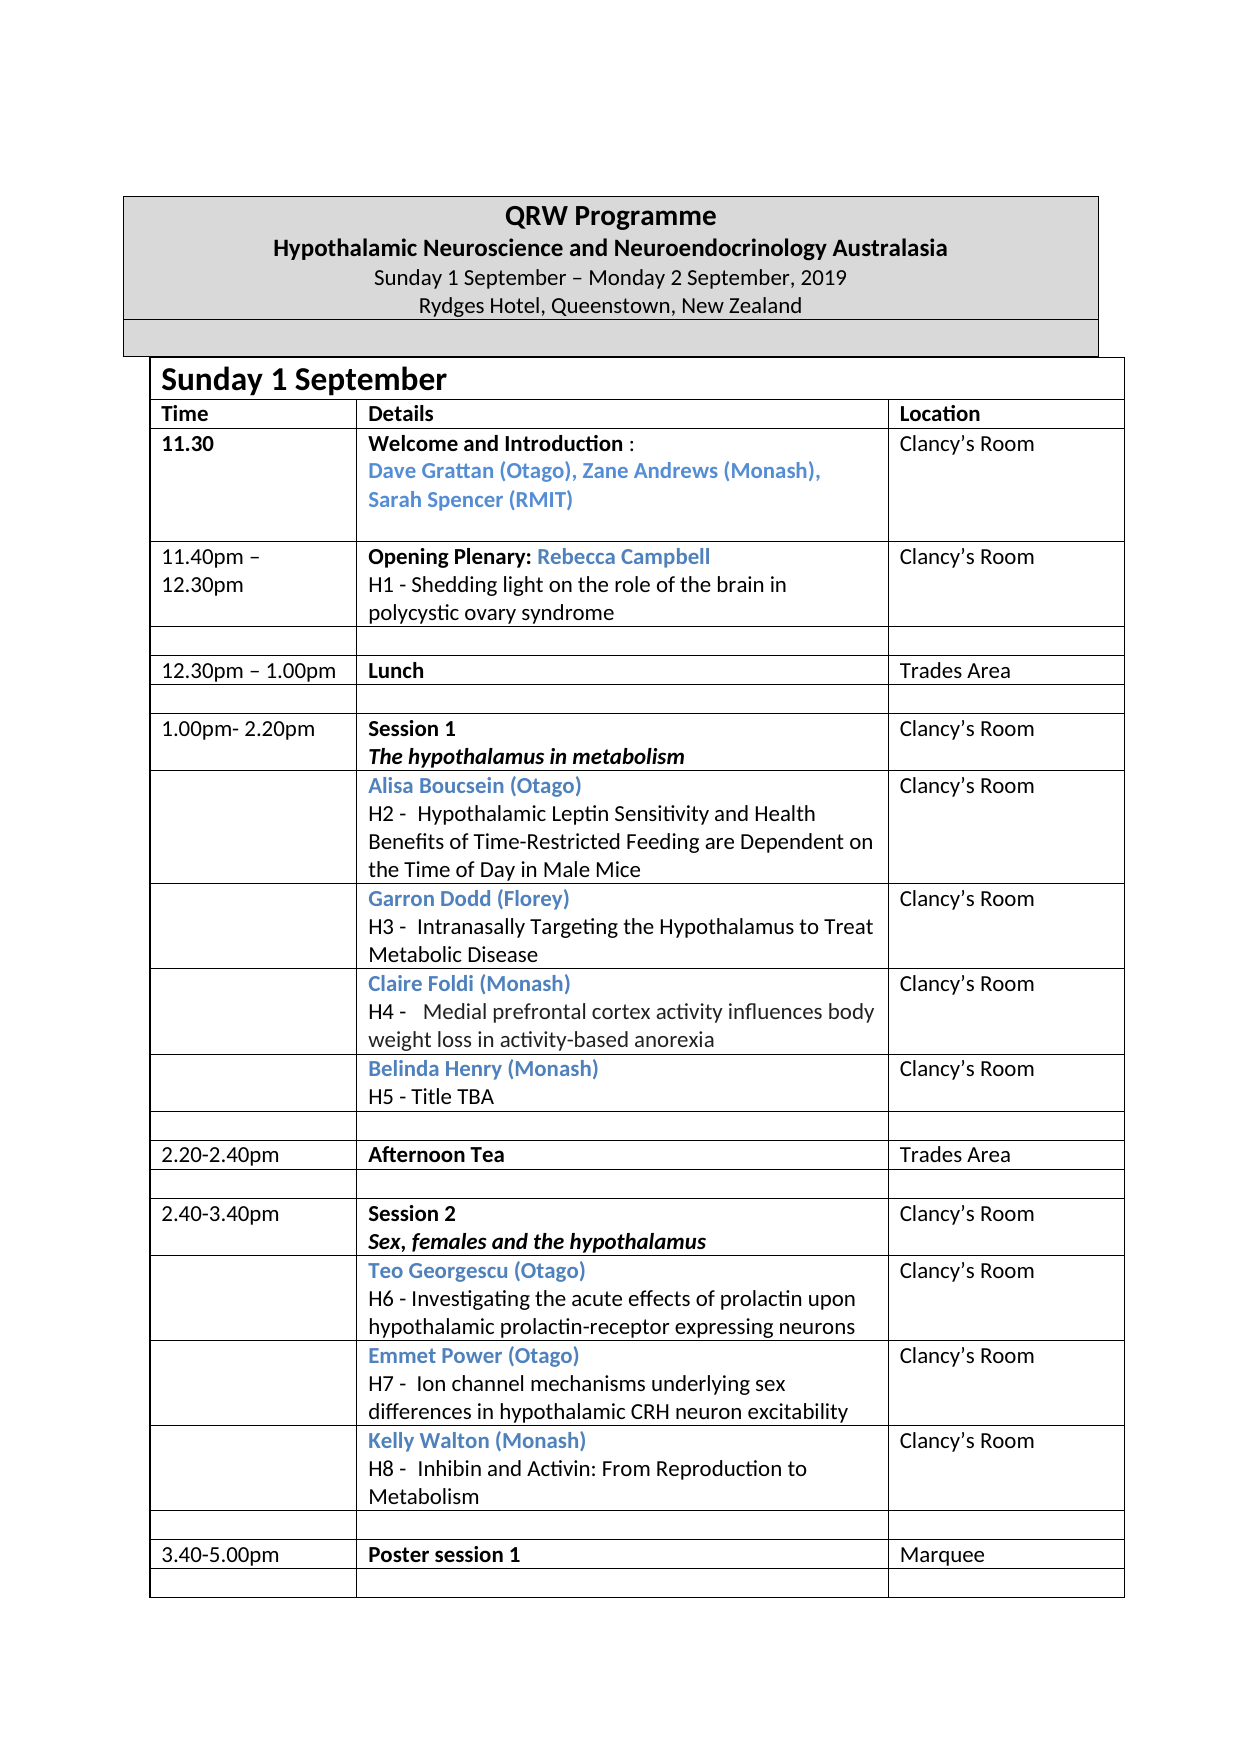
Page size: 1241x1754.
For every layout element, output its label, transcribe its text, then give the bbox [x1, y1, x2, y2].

table_cell Clancy’s Room [889, 1055, 1124, 1111]
table_header QRW Programme Hypothalamic Neuroscience and Neuroendocrinology Australasia Sunday 1 September – Monday 2 September, 2019 Rydges Hotel, Queenstown, New Zealand [124, 197, 1098, 319]
table_cell 11.40pm – 12.30pm [151, 542, 356, 626]
table_cell 3.40-5.00pm [151, 1540, 356, 1568]
table_cell Poster session 1 [357, 1540, 888, 1568]
table_cell 2.20-2.40pm [151, 1141, 356, 1169]
table_cell [151, 627, 356, 655]
table_cell Session 2 Sex, females and the hypothalamus [357, 1199, 888, 1255]
table_cell [357, 1511, 888, 1539]
table_cell [151, 969, 356, 1053]
table_cell [151, 1569, 356, 1597]
table_cell [151, 1426, 356, 1510]
table_cell Kelly Walton (Monash) H8 - Inhibin and Activin: From Reproduction to Metabolism [357, 1426, 888, 1510]
table_cell [889, 1511, 1124, 1539]
table_cell [357, 627, 888, 655]
table_cell Time [151, 400, 356, 428]
table_cell [357, 1170, 888, 1198]
table_cell [151, 771, 356, 883]
table_cell Claire Foldi (Monash) H4 - Medial prefrontal cortex activity influences body weight loss in activity-based anorexia [357, 969, 888, 1053]
table_cell Alisa Boucsein (Otago) H2 - Hypothalamic Leptin Sensitivity and Health Benefits of Time-Restricted Feeding are Dependent on the Time of Day in Male Mice [357, 771, 888, 883]
table_cell [124, 320, 1098, 356]
table_cell [151, 1170, 356, 1198]
table_cell [151, 884, 356, 968]
table_cell Session 1 The hypothalamus in metabolism [357, 714, 888, 770]
table_cell Trades Area [889, 656, 1124, 684]
table_cell Clancy’s Room [889, 429, 1124, 541]
table_header Sunday 1 September [151, 358, 1124, 398]
table_cell 2.40-3.40pm [151, 1199, 356, 1255]
table_cell 11.30 [151, 429, 356, 541]
table_cell [151, 1256, 356, 1340]
table_cell Clancy’s Room [889, 1426, 1124, 1510]
table_cell [889, 685, 1124, 713]
table_cell Teo Georgescu (Otago) H6 - Investigating the acute effects of prolactin upon hypothalamic prolactin-receptor expressing neurons [357, 1256, 888, 1340]
table_cell Location [889, 400, 1124, 428]
table_cell Opening Plenary: Rebecca Campbell H1 - Shedding light on the role of the brain in polycystic ovary syndrome [357, 542, 888, 626]
table_cell Clancy’s Room [889, 714, 1124, 770]
table_cell Clancy’s Room [889, 771, 1124, 883]
table_cell [151, 1511, 356, 1539]
table_cell [357, 1112, 888, 1139]
table_cell Clancy’s Room [889, 1341, 1124, 1425]
table_cell Clancy’s Room [889, 1256, 1124, 1340]
table_cell Marquee [889, 1540, 1124, 1568]
table_cell 1.00pm- 2.20pm [151, 714, 356, 770]
table_cell Lunch [357, 656, 888, 684]
table_cell [151, 685, 356, 713]
table_cell [889, 627, 1124, 655]
table_cell Garron Dodd (Florey) H3 - Intranasally Targeting the Hypothalamus to Treat Metabolic Disease [357, 884, 888, 968]
table_cell Emmet Power (Otago) H7 - Ion channel mechanisms underlying sex differences in hypothalamic CRH neuron excitability [357, 1341, 888, 1425]
table_cell Clancy’s Room [889, 884, 1124, 968]
table_cell Belinda Henry (Monash) H5 - Title TBA [357, 1055, 888, 1111]
table_cell 12.30pm – 1.00pm [151, 656, 356, 684]
table_cell Clancy’s Room [889, 1199, 1124, 1255]
table_cell [357, 1569, 888, 1597]
table_cell Clancy’s Room [889, 542, 1124, 626]
table_cell Details [357, 400, 888, 428]
table_cell Trades Area [889, 1141, 1124, 1169]
table_cell [151, 1341, 356, 1425]
table_cell [357, 685, 888, 713]
table_cell Afternoon Tea [357, 1141, 888, 1169]
table_cell [889, 1112, 1124, 1139]
table_cell Welcome and Introduction : Dave Grattan (Otago), Zane Andrews (Monash), Sarah Spencer (RMIT) [357, 429, 888, 541]
table_cell [889, 1569, 1124, 1597]
table_cell [151, 1055, 356, 1111]
table_cell [151, 1112, 356, 1139]
table_cell Clancy’s Room [889, 969, 1124, 1053]
table_cell [889, 1170, 1124, 1198]
